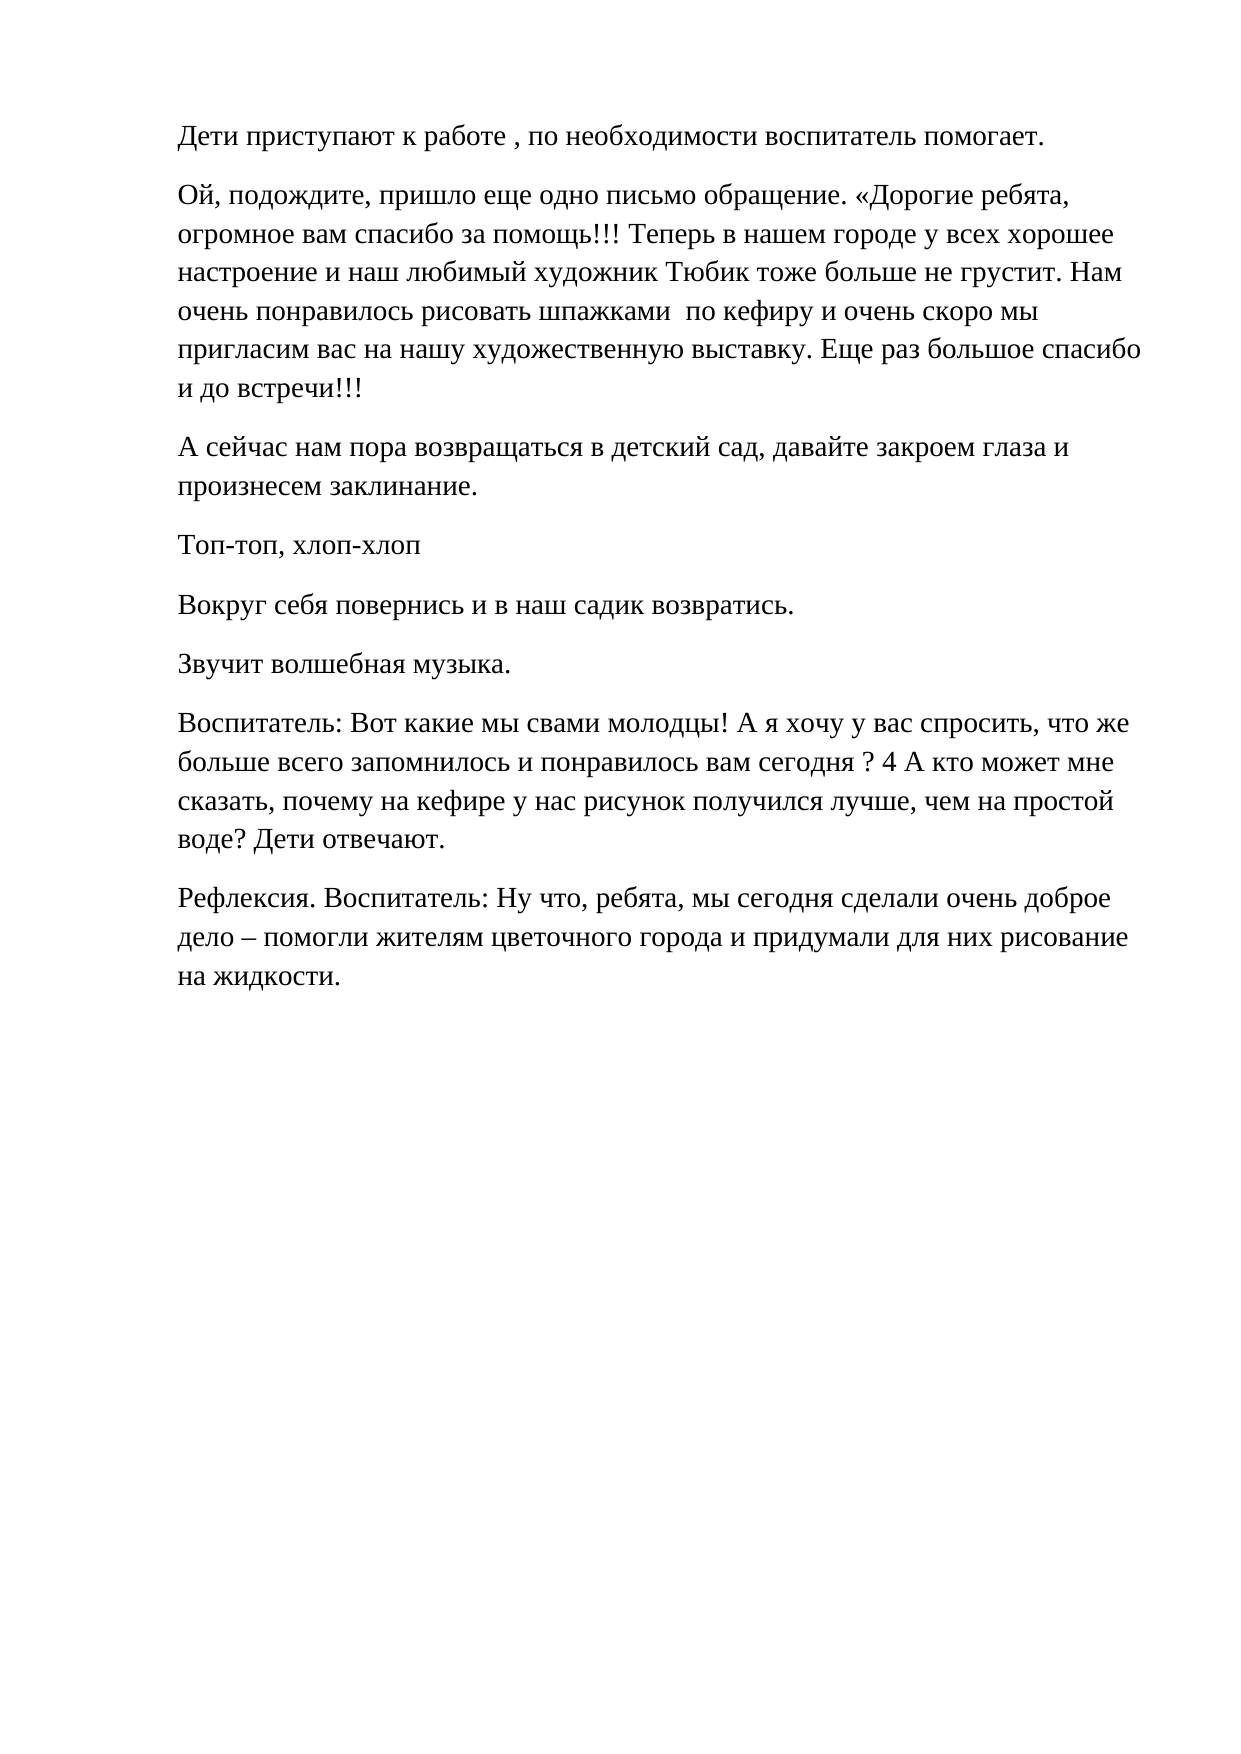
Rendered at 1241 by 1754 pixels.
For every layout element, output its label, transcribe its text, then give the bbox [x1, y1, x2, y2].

text А сейчас нам пора возвращаться в детский сад, давайте закроем глаза и произнесем заклинание. [177, 429, 1152, 502]
text Звучит волшебная музыка. [177, 646, 1152, 680]
text Ой, подождите, пришло еще одно письмо обращение. «Дорогие ребята, огромное вам спасибо за помощь!!! Теперь в нашем городе у всех хорошее настроение и наш любимый художник Тюбик тоже больше не грустит. Нам очень понравилось рисовать шпажками по кефиру и очень скоро мы пригласим вас на нашу художественную выставку. Еще раз большое спасибо и до встречи!!! [177, 177, 1152, 404]
text Дети приступают к работе , по необходимости воспитатель помогает. [177, 118, 1152, 152]
text Вокруг себя повернись и в наш садик возвратись. [177, 587, 1152, 620]
text Топ-топ, хлоп-хлоп [177, 527, 1152, 561]
text Воспитатель: Вот какие мы свами молодцы! А я хочу у вас спросить, что же больше всего запомнилось и понравилось вам сегодня ? 4 А кто может мне сказать, почему на кефире у нас рисунок получился лучше, чем на простой воде? Дети отвечают. [177, 706, 1152, 855]
text Рефлексия. Воспитатель: Ну что, ребята, мы сегодня сделали очень доброе дело – помогли жителям цветочного города и придумали для них рисование на жидкости. [177, 881, 1152, 991]
